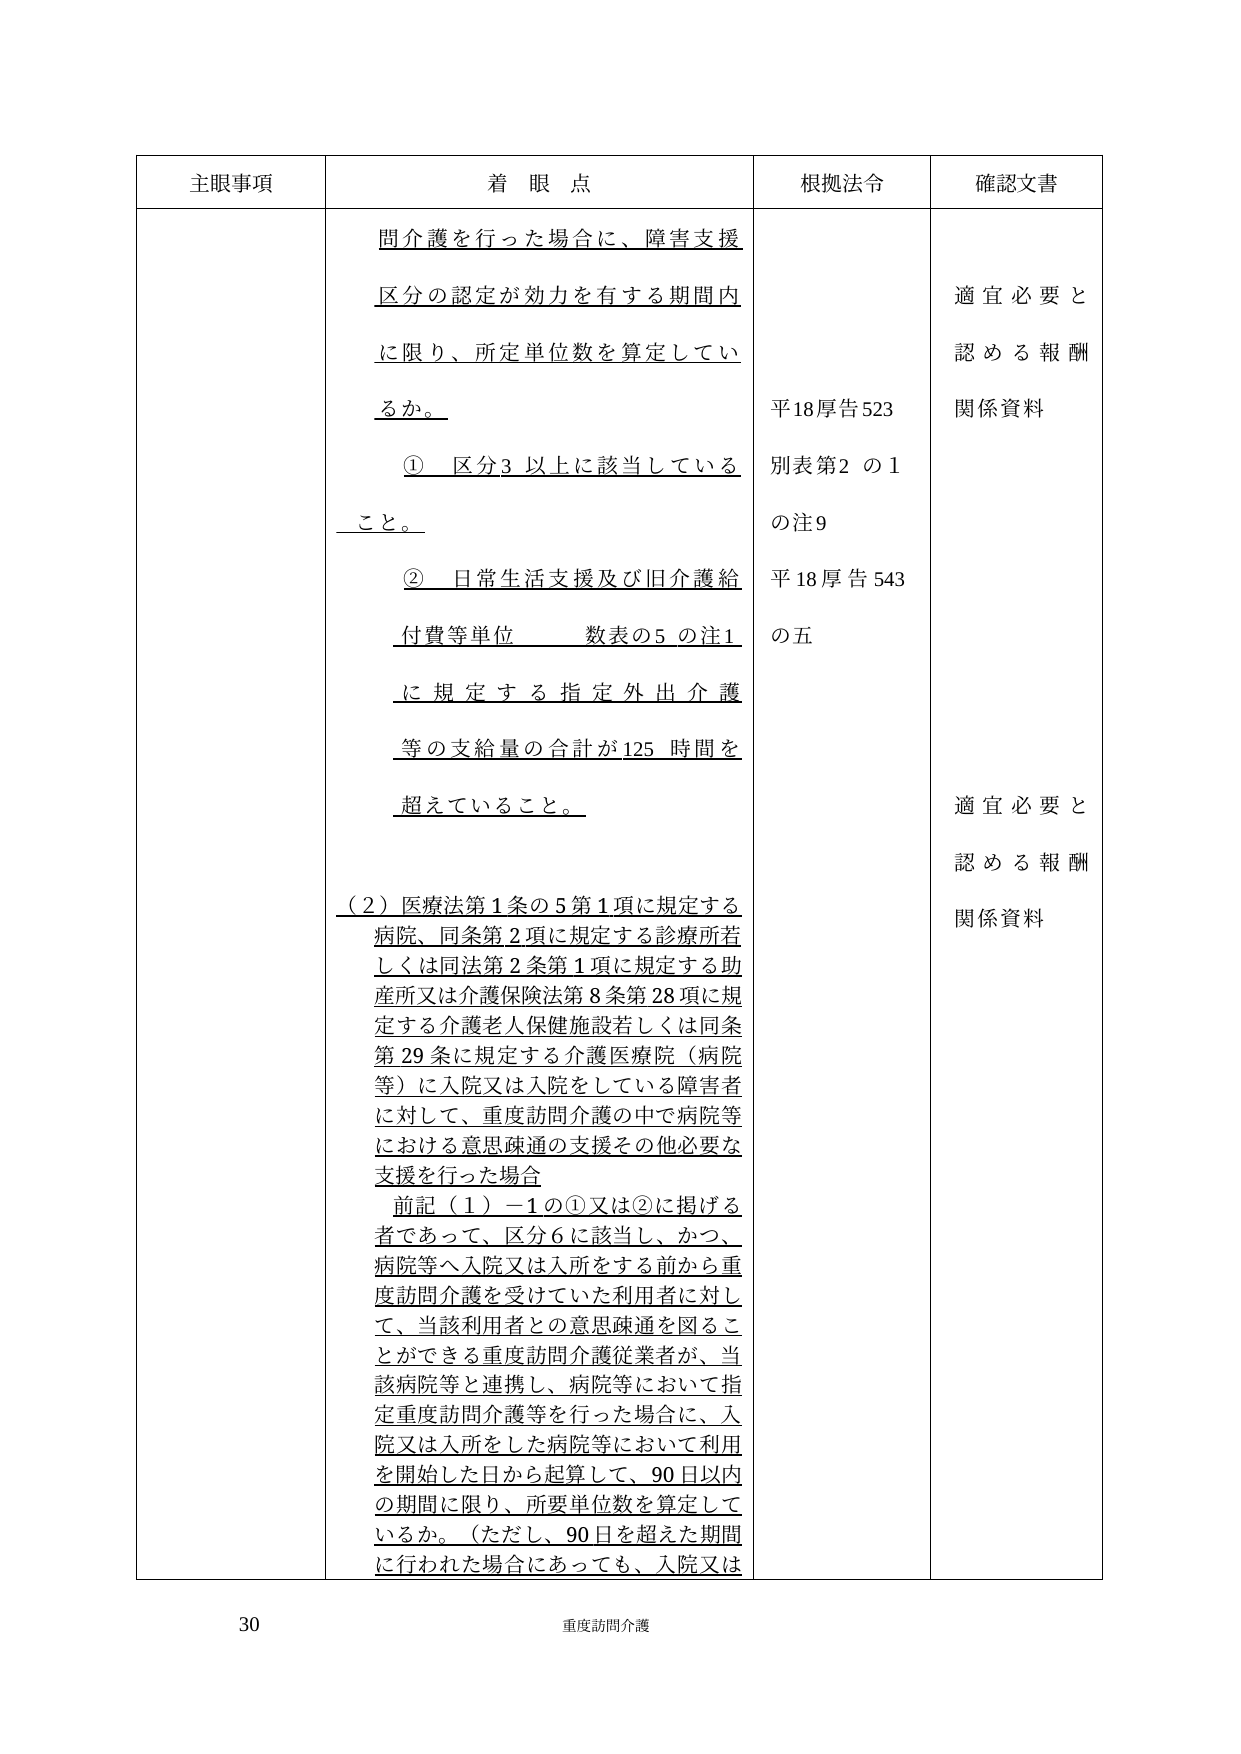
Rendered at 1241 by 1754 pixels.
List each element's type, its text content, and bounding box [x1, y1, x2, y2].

table_header 根拠法令 [754, 156, 930, 208]
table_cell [326, 209, 753, 1579]
table_header 着 眼 点 [326, 156, 753, 208]
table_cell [137, 209, 325, 1579]
table_header 確認文書 [931, 156, 1102, 208]
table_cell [931, 209, 1102, 1579]
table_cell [754, 209, 930, 1579]
table_header 主眼事項 [137, 156, 325, 208]
